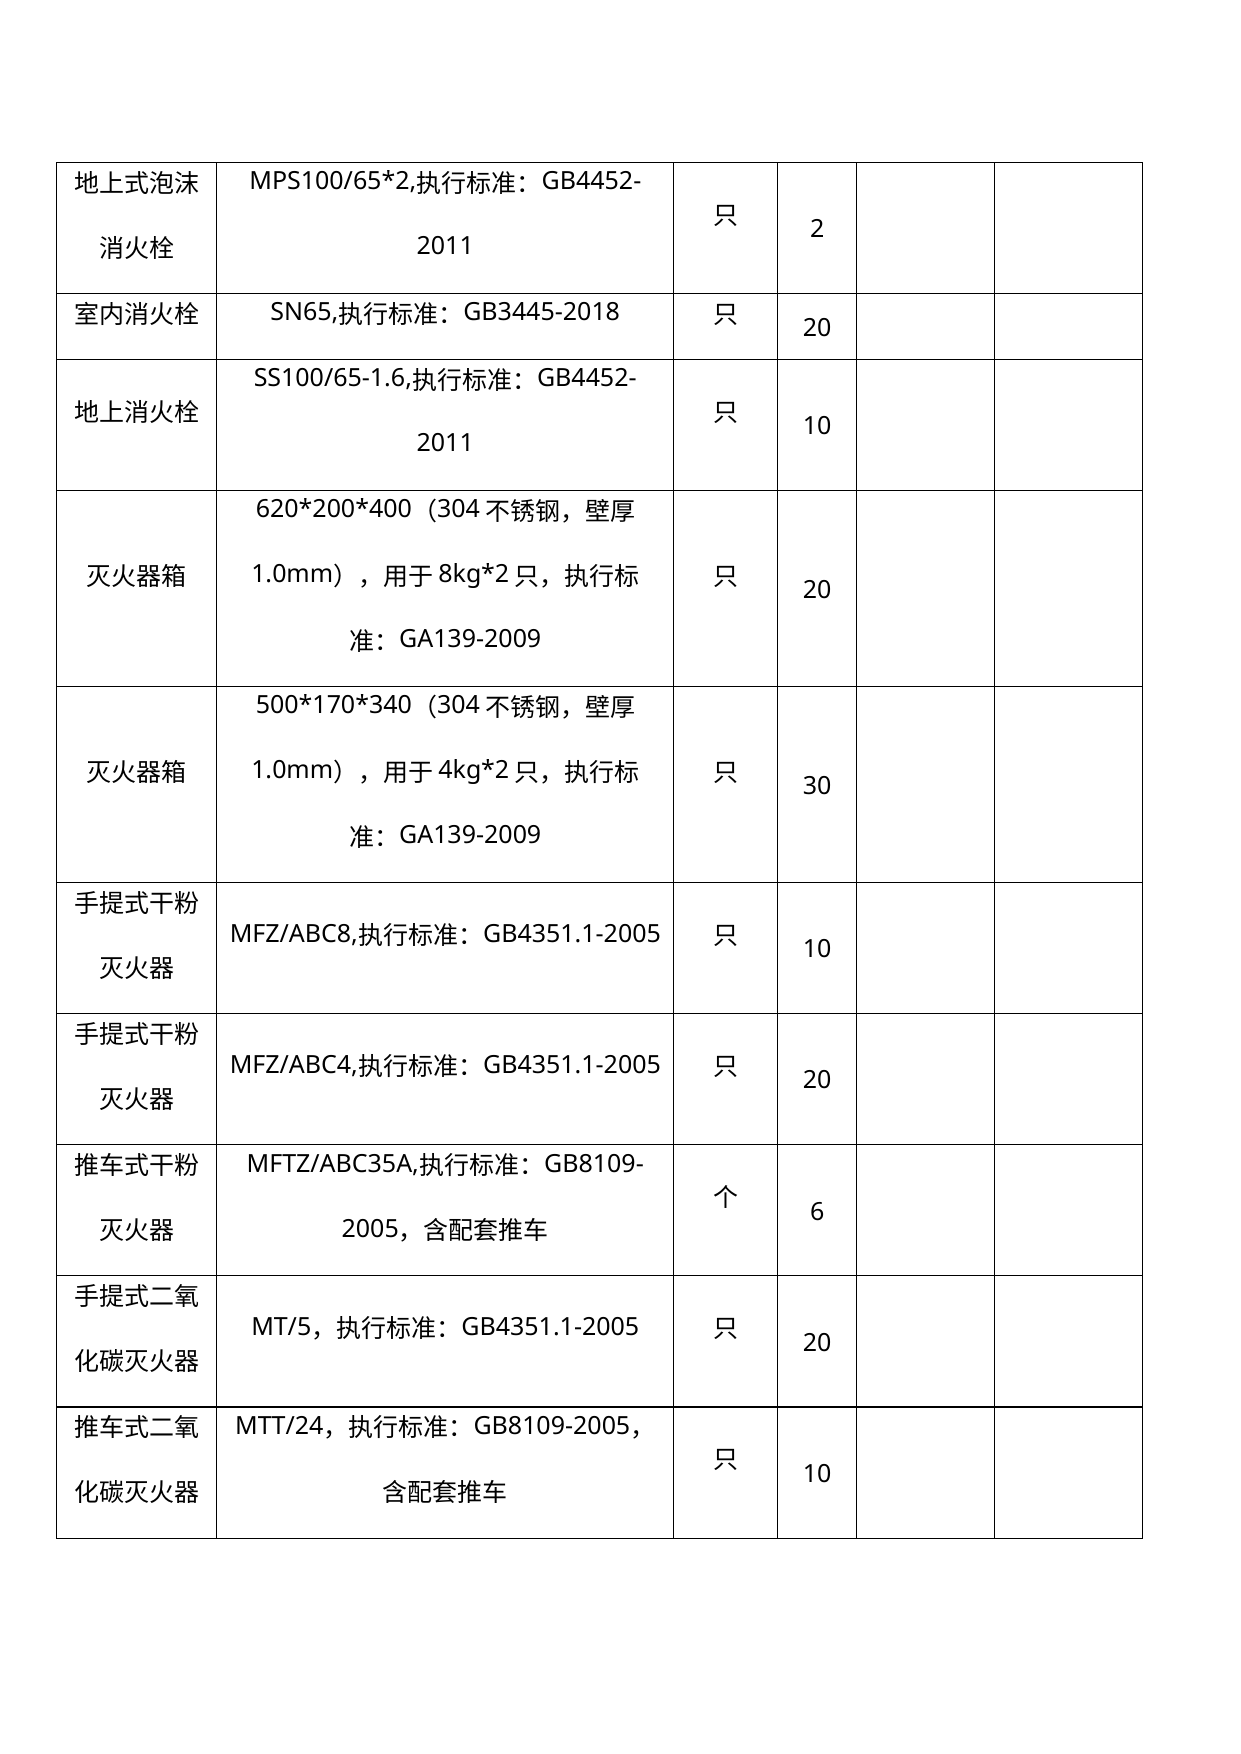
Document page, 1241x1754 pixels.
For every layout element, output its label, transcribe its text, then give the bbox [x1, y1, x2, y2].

table_cell [995, 883, 1142, 1013]
table_cell [857, 1408, 994, 1537]
table_cell [995, 294, 1142, 359]
table_cell 推车式二氧化碳灭火器 [57, 1408, 216, 1537]
table_cell 灭火器箱 [57, 491, 216, 686]
table_cell [857, 687, 994, 882]
table_cell [857, 294, 994, 359]
table_cell 地上式泡沫消火栓 [57, 163, 216, 293]
table_cell [857, 163, 994, 293]
table_cell 500*170*340（304不锈钢，壁厚1.0mm），用于4kg*2只，执行标准：GA139-2009 [217, 687, 673, 882]
table_cell [995, 163, 1142, 293]
table_cell 只 [674, 294, 777, 359]
table_cell MFZ/ABC8,执行标准：GB4351.1-2005 [217, 883, 673, 1013]
table_cell 20 [778, 1276, 856, 1406]
table_cell [995, 1276, 1142, 1406]
table_cell 手提式二氧化碳灭火器 [57, 1276, 216, 1406]
table_cell 6 [778, 1145, 856, 1275]
table_cell [857, 360, 994, 490]
table_cell 620*200*400（304不锈钢，壁厚1.0mm），用于8kg*2只，执行标准：GA139-2009 [217, 491, 673, 686]
table_cell 手提式干粉灭火器 [57, 883, 216, 1013]
table_cell [857, 1145, 994, 1275]
table_cell 30 [778, 687, 856, 882]
table_cell 室内消火栓 [57, 294, 216, 359]
table_cell [857, 491, 994, 686]
table_cell MFZ/ABC4,执行标准：GB4351.1-2005 [217, 1014, 673, 1144]
table_cell 只 [674, 360, 777, 490]
table_cell [995, 1014, 1142, 1144]
table_cell 地上消火栓 [57, 360, 216, 490]
table_cell 10 [778, 1408, 856, 1537]
table_cell 只 [674, 491, 777, 686]
table_cell SS100/65-1.6,执行标准：GB4452-2011 [217, 360, 673, 490]
table_cell [995, 1145, 1142, 1275]
table_cell MPS100/65*2,执行标准：GB4452-2011 [217, 163, 673, 293]
table_cell [995, 491, 1142, 686]
table_cell [857, 1014, 994, 1144]
table_cell 推车式干粉灭火器 [57, 1145, 216, 1275]
table_cell [995, 687, 1142, 882]
table_cell 20 [778, 1014, 856, 1144]
table_cell [857, 1276, 994, 1406]
table_cell 20 [778, 294, 856, 359]
table_cell MFTZ/ABC35A,执行标准：GB8109-2005，含配套推车 [217, 1145, 673, 1275]
table_cell SN65,执行标准：GB3445-2018 [217, 294, 673, 359]
table_cell 只 [674, 1408, 777, 1537]
table_cell 10 [778, 883, 856, 1013]
table_cell 只 [674, 687, 777, 882]
table_cell MTT/24，执行标准：GB8109-2005，含配套推车 [217, 1408, 673, 1537]
table_cell [995, 1408, 1142, 1537]
table_cell 手提式干粉灭火器 [57, 1014, 216, 1144]
table_cell 只 [674, 163, 777, 293]
table_cell [857, 883, 994, 1013]
table_cell [995, 360, 1142, 490]
table_cell 只 [674, 1276, 777, 1406]
table_cell 2 [778, 163, 856, 293]
table_cell 20 [778, 491, 856, 686]
table_cell MT/5，执行标准：GB4351.1-2005 [217, 1276, 673, 1406]
table_cell 只 [674, 1014, 777, 1144]
table_cell 只 [674, 883, 777, 1013]
table_cell 10 [778, 360, 856, 490]
table_cell 灭火器箱 [57, 687, 216, 882]
table_cell 个 [674, 1145, 777, 1275]
